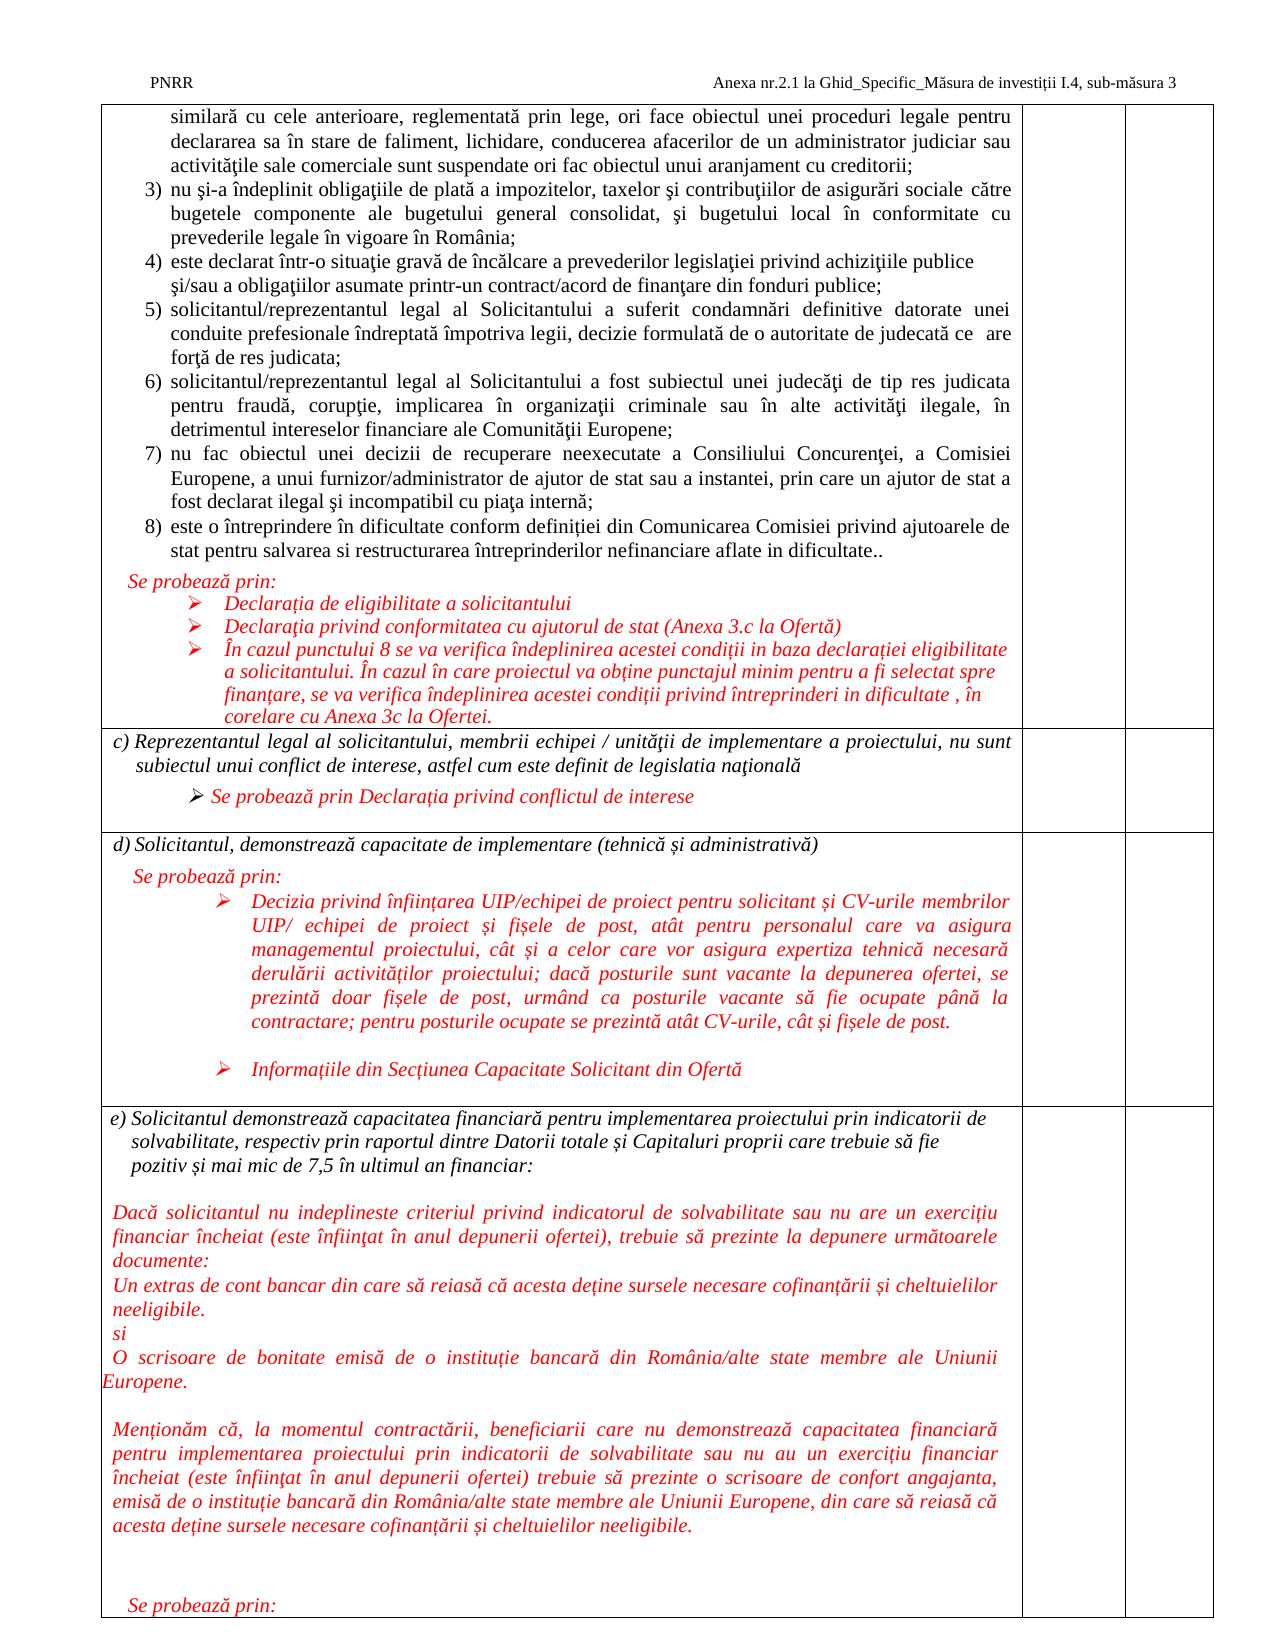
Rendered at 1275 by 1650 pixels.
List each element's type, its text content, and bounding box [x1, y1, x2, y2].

table_cell Reprezentantul legal al solicitantului, membrii echipei / unităţii de implementare a proiectului, nu sunt subiectul unui conflict de interese, astfel cum este definit de legislatia naţională Se probează prin Declarația privind conflictul de interese [102, 729, 1022, 832]
table_cell [1023, 833, 1125, 1106]
table_cell Solicitantul, demonstrează capacitate de implementare (tehnică și administrativă) Se probează prin: Decizia privind înființarea UIP/echipei de proiect pentru solicitant și CV-urile membrilor UIP/ echipei de proiect și fișele de post, atât pentru personalul care va asigura managementul proiectului, cât și a celor care vor asigura expertiza tehnică necesară derulării activităților proiectului; dacă posturile sunt vacante la depunerea ofertei, se prezintă doar fișele de post, urmând ca posturile vacante să fie ocupate până la contractare; pentru posturile ocupate se prezintă atât CV-urile, cât și fișele de post. Informațiile din Secțiunea Capacitate Solicitant din Ofertă [102, 833, 1022, 1106]
table_cell [1023, 729, 1125, 832]
table_cell [1126, 1107, 1213, 1617]
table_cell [102, 105, 1022, 728]
table_cell [1023, 1107, 1125, 1617]
table_cell [1126, 729, 1213, 832]
table_cell [1023, 105, 1125, 728]
table_cell [1126, 105, 1213, 728]
table_cell [1126, 833, 1213, 1106]
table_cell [102, 1107, 1022, 1617]
